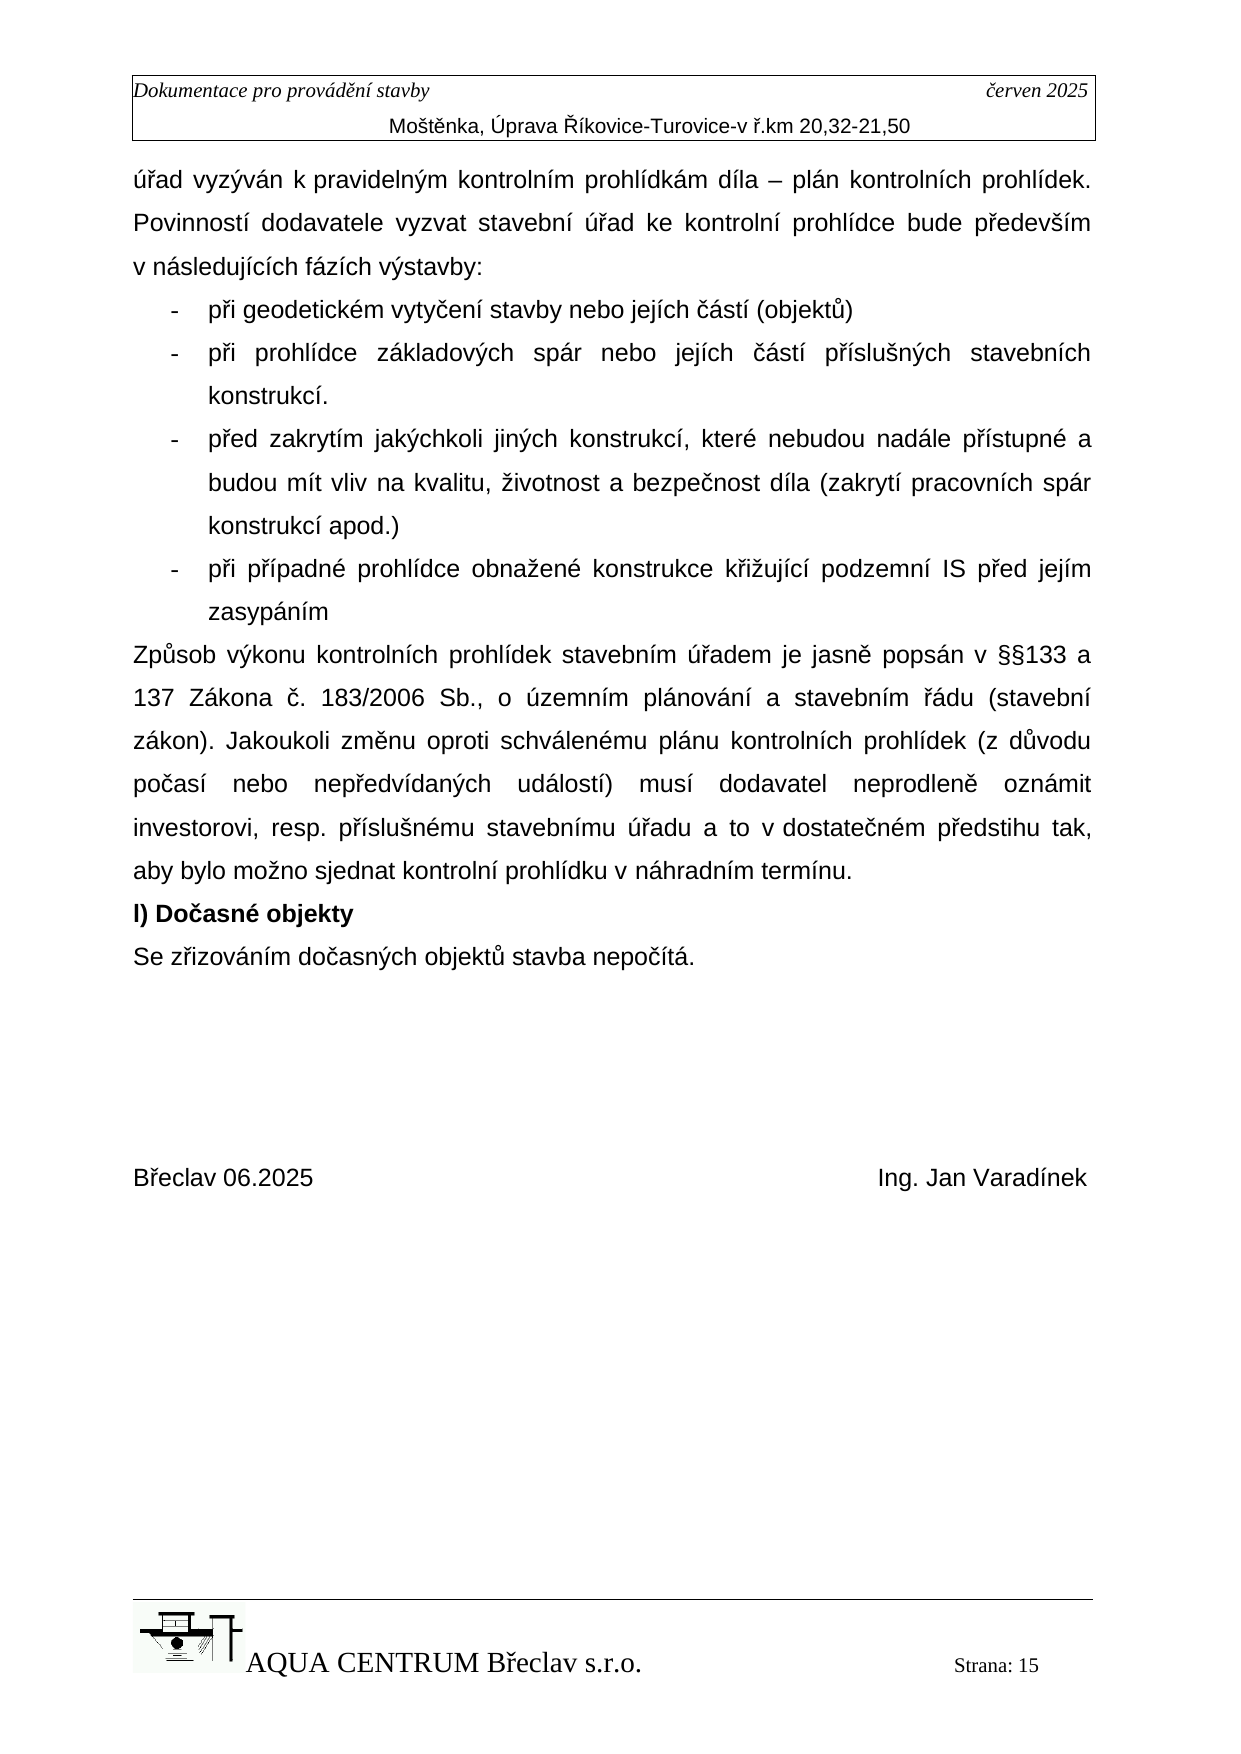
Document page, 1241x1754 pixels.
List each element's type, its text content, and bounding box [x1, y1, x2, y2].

list před zakrytím jakýchkoli jiných konstrukcí, které nebudou nadále přístupné a budou mít vliv na kvalitu, životnost a bezpečnost díla (zakrytí pracovních spár konstrukcí apod.) [170, 424, 1093, 539]
subtitle Břeclav 06.2025 Ing. Jan Varadínek [133, 1163, 1093, 1191]
text Způsob výkonu kontrolních prohlídek stavebním úřadem je jasně popsán v §§133 a 137 Zákona č. 183/2006 Sb., o územním plánování a stavebním řádu (stavební zákon). Jakoukoli změnu oproti schválenému plánu kontrolních prohlídek (z důvodu počasí nebo nepředvídaných událostí) musí dodavatel neprodleně oznámit investorovi, resp. příslušnému stavebnímu úřadu a to v dostatečném předstihu tak, aby bylo možno sjednat kontrolní prohlídku v náhradním termínu. [133, 640, 1093, 884]
list l) Dočasné objekty [133, 899, 1093, 928]
list při případné prohlídce obnažené konstrukce křižující podzemní IS před jejím zasypáním [170, 554, 1093, 626]
list Se zřizováním dočasných objektů stavba nepočítá. [133, 942, 1093, 971]
list při prohlídce základových spár nebo jejích částí příslušných stavebních konstrukcí. [170, 338, 1093, 410]
picture [132, 1602, 246, 1673]
list při geodetickém vytyčení stavby nebo jejích částí (objektů) [170, 295, 1093, 323]
